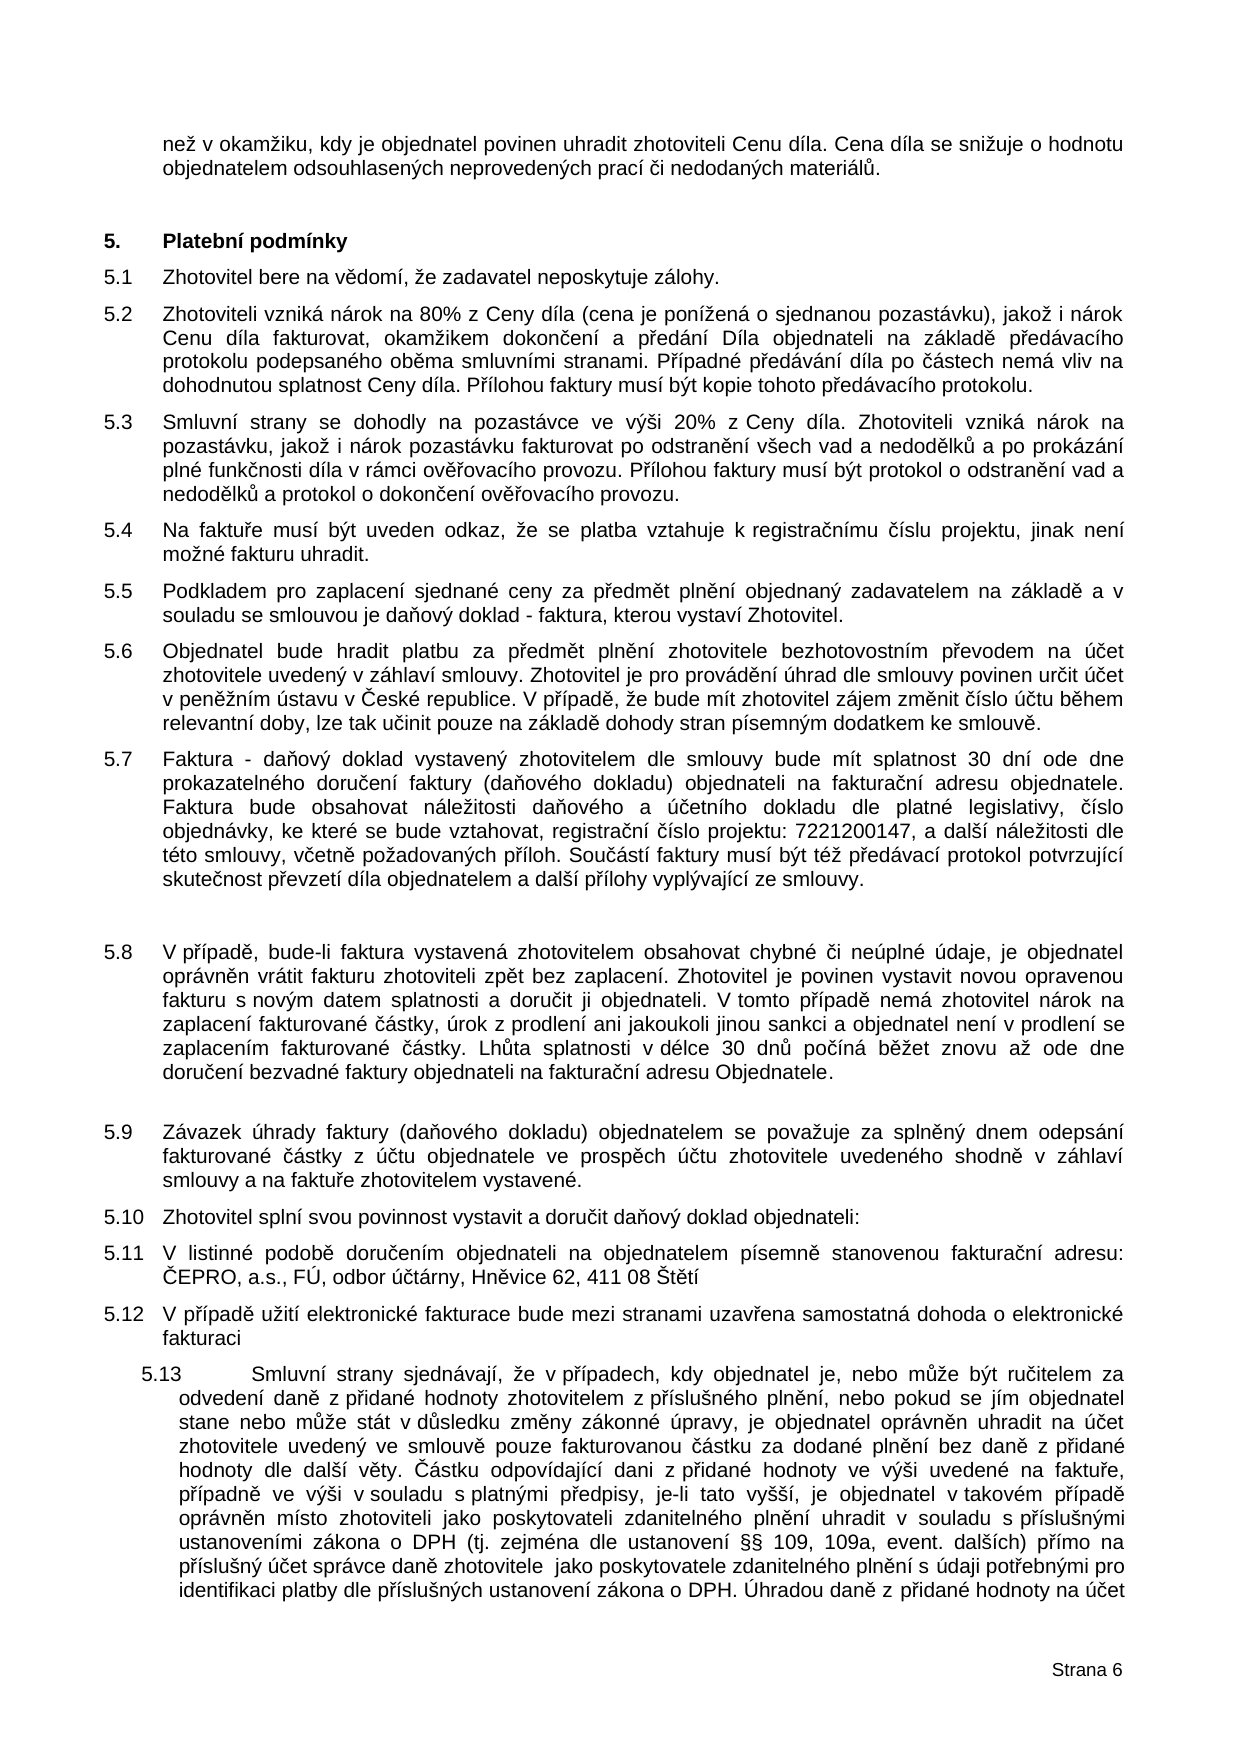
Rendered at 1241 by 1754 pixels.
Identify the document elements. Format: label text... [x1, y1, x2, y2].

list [141, 1362, 1125, 1601]
list Zhotovitel bere na vědomí, že zadavatel neposkytuje zálohy. [103, 265, 1125, 289]
list Faktura - daňový doklad vystavený zhotovitelem dle smlouvy bude mít splatnost 30 dní ode dne prokazatelného doručení faktury (daňového dokladu) objednateli na fakturační adresu objednatele. Faktura bude obsahovat náležitosti daňového a účetního dokladu dle platné legislativy, číslo objednávky, ke které se bude vztahovat, registrační číslo projektu: 7221200147, a další náležitosti dle této smlouvy, včetně požadovaných příloh. Součástí faktury musí být též předávací protokol potvrzující skutečnost převzetí díla objednatelem a další přílohy vyplývající ze smlouvy. [103, 747, 1125, 891]
list Závazek úhrady faktury (daňového dokladu) objednatelem se považuje za splněný dnem odepsání fakturované částky z účtu objednatele ve prospěch účtu zhotovitele uvedeného shodně v záhlaví smlouvy a na faktuře zhotovitelem vystavené. [103, 1120, 1125, 1192]
list Podkladem pro zaplacení sjednané ceny za předmět plnění objednaný zadavatelem na základě a v souladu se smlouvou je daňový doklad - faktura, kterou vystaví Zhotovitel. [103, 578, 1125, 626]
list Objednatel bude hradit platbu za předmět plnění zhotovitele bezhotovostním převodem na účet zhotovitele uvedený v záhlaví smlouvy. Zhotovitel je pro provádění úhrad dle smlouvy povinen určit účet v peněžním ústavu v České republice. V případě, že bude mít zhotovitel zájem změnit číslo účtu během relevantní doby, lze tak učinit pouze na základě dohody stran písemným dodatkem ke smlouvě. [103, 639, 1125, 735]
list V případě, bude-li faktura vystavená zhotovitelem obsahovat chybné či neúplné údaje, je objednatel oprávněn vrátit fakturu zhotoviteli zpět bez zaplacení. Zhotovitel je povinen vystavit novou opravenou fakturu s novým datem splatnosti a doručit ji objednateli. V tomto případě nemá zhotovitel nárok na zaplacení fakturované částky, úrok z prodlení ani jakoukoli jinou sankci a objednatel není v prodlení se zaplacením fakturované částky. Lhůta splatnosti v délce 30 dnů počíná běžet znovu až ode dne doručení bezvadné faktury objednateli na fakturační adresu Objednatele. [103, 940, 1125, 1084]
list Smluvní strany se dohodly na pozastávce ve výši 20% z Ceny díla. Zhotoviteli vzniká nárok na pozastávku, jakož i nárok pozastávku fakturovat po odstranění všech vad a nedodělků a po prokázání plné funkčnosti díla v rámci ověřovacího provozu. Přílohou faktury musí být protokol o odstranění vad a nedodělků a protokol o dokončení ověřovacího provozu. [103, 410, 1125, 506]
list Zhotoviteli vzniká nárok na 80% z Ceny díla (cena je ponížená o sjednanou pozastávku), jakož i nárok Cenu díla fakturovat, okamžikem dokončení a předání Díla objednateli na základě předávacího protokolu podepsaného oběma smluvními stranami. Případné předávání díla po částech nemá vliv na dohodnutou splatnost Ceny díla. Přílohou faktury musí být kopie tohoto předávacího protokolu. [103, 301, 1125, 397]
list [103, 132, 1125, 179]
list Platební podmínky [103, 228, 1125, 252]
list V listinné podobě doručením objednateli na objednatelem písemně stanovenou fakturační adresu: ČEPRO, a.s., FÚ, odbor účtárny, Hněvice 62, 411 08 Štětí [103, 1241, 1125, 1289]
list Na faktuře musí být uveden odkaz, že se platba vztahuje k registračnímu číslu projektu, jinak není možné fakturu uhradit. [103, 518, 1125, 566]
list Zhotovitel splní svou povinnost vystavit a doručit daňový doklad objednateli: [103, 1204, 1125, 1228]
list V případě užití elektronické fakturace bude mezi stranami uzavřena samostatná dohoda o elektronické fakturaci [103, 1301, 1125, 1349]
